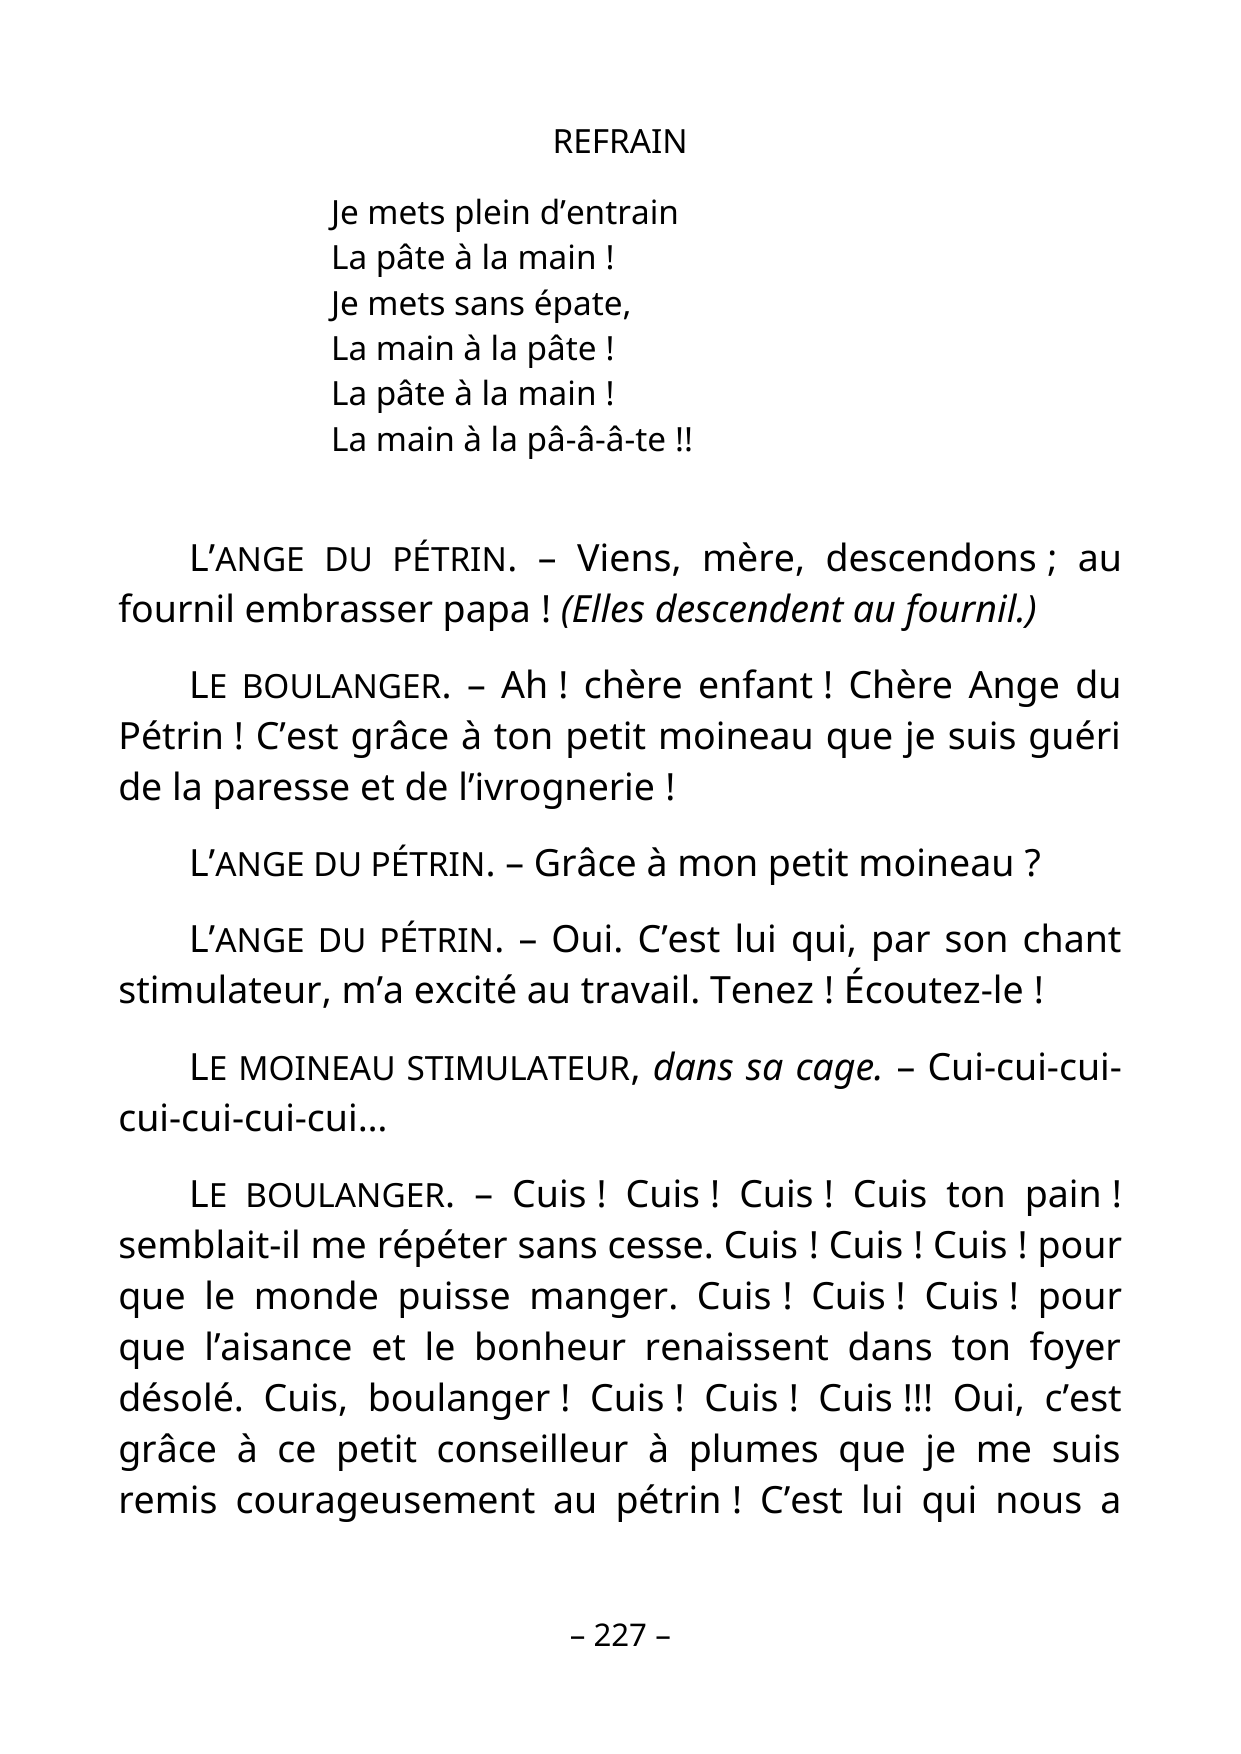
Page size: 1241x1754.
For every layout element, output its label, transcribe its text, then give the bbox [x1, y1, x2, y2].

text La pâte à la main ! [331, 234, 1122, 279]
text L’ANGE DU PÉTRIN. – Oui. C’est lui qui, par son chant stimulateur, m’a excité au travail. Tenez ! Écoutez-le ! [118, 913, 1122, 1015]
text La main à la pâte ! [331, 325, 1122, 370]
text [118, 1167, 1122, 1524]
text REFRAIN [118, 118, 1122, 163]
text LE BOULANGER. – Ah ! chère enfant ! Chère Ange du Pétrin ! C’est grâce à ton petit moineau que je suis guéri de la paresse et de l’ivrognerie ! [118, 658, 1122, 812]
text LE MOINEAU STIMULATEUR, dans sa cage. – Cui-cui-cui-cui-cui-cui-cui… [118, 1040, 1122, 1142]
text L’ANGE DU PÉTRIN. – Viens, mère, descendons ; au fournil embrasser papa ! (Elles descendent au fournil.) [118, 531, 1122, 633]
text Je mets sans épate, [331, 279, 1122, 325]
text L’ANGE DU PÉTRIN. – Grâce à mon petit moineau ? [118, 837, 1122, 888]
text Je mets plein d’entrain [331, 188, 1122, 234]
text La pâte à la main ! [331, 370, 1122, 416]
text La main à la pâ-â-â-te !! [331, 416, 1122, 461]
